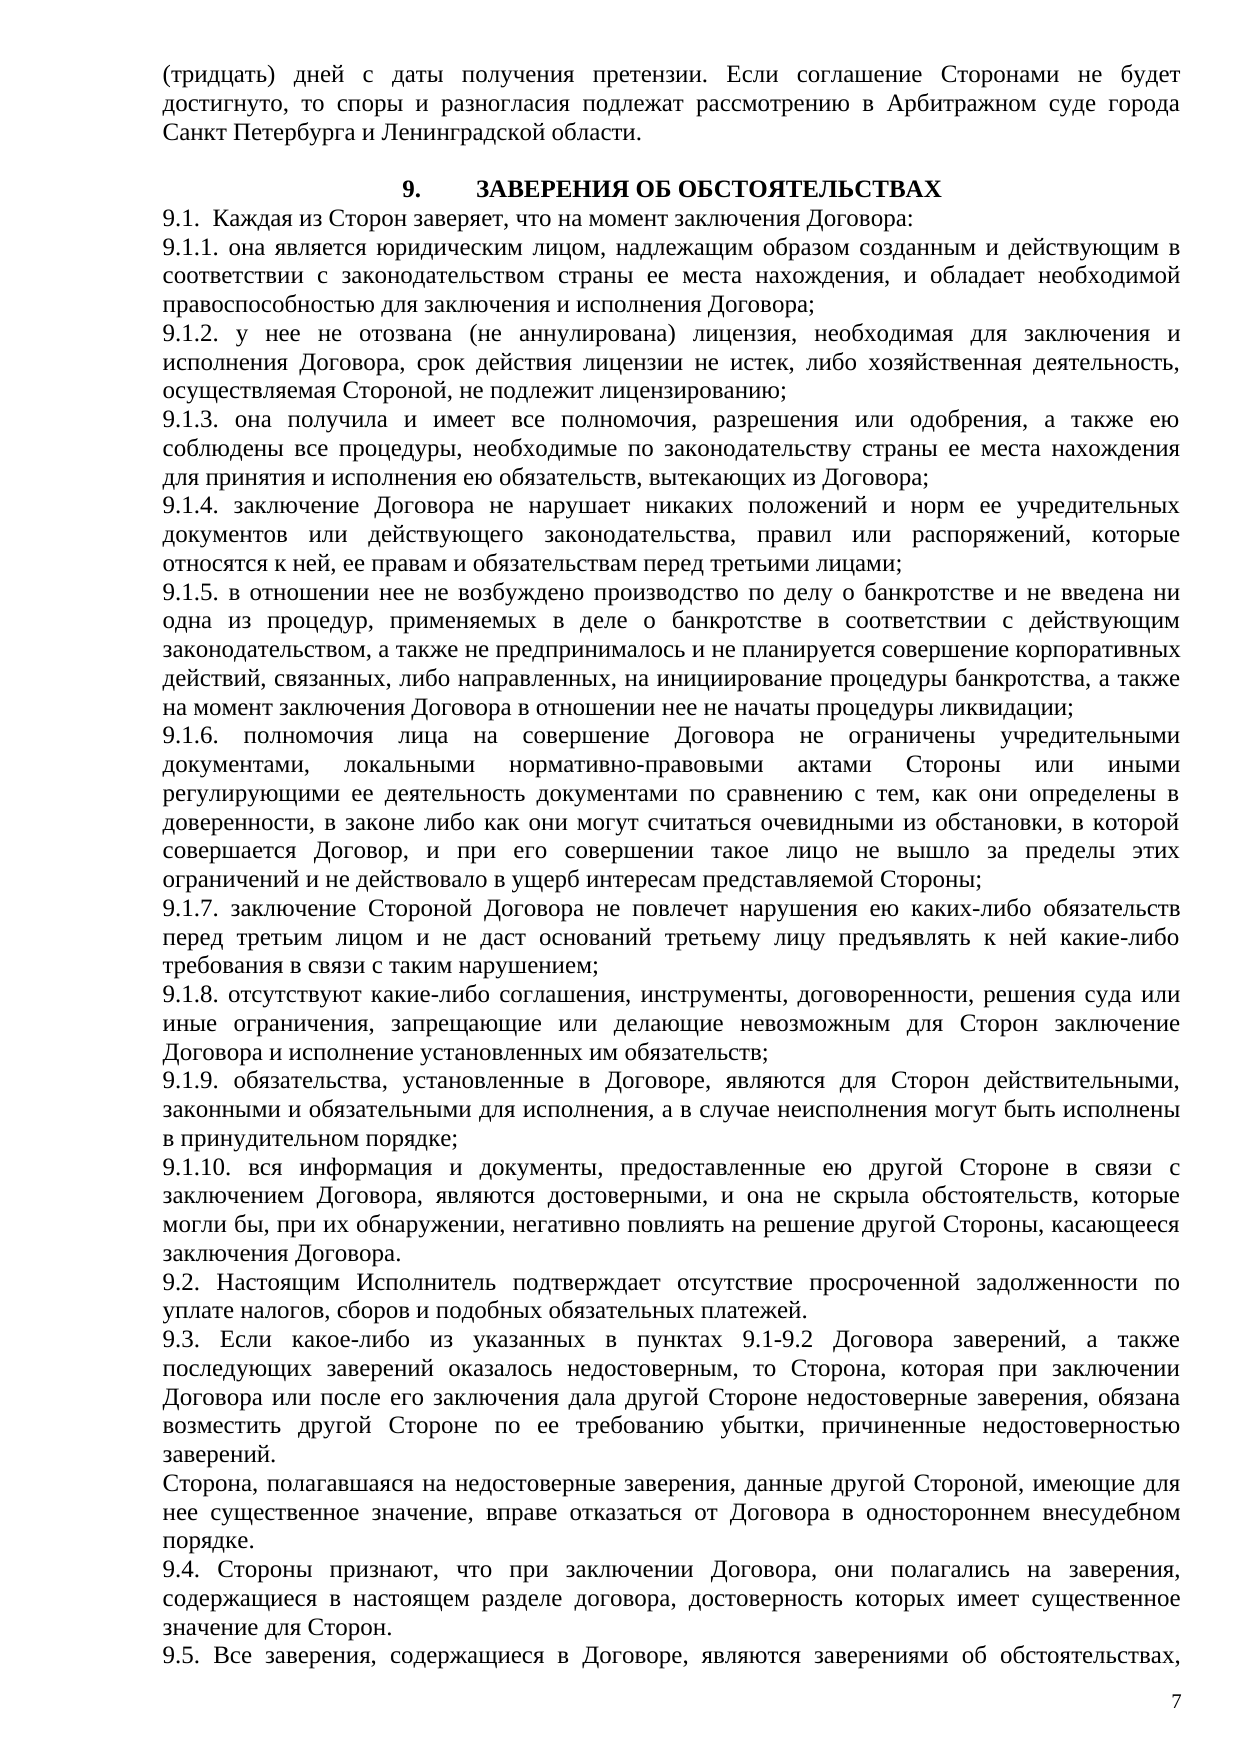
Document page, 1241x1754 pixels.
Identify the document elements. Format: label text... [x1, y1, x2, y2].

text 9.1.6. полномочия лица на совершение Договора не ограничены учредительными документами, локальными нормативно-правовыми актами Стороны или иными регулирующими ее деятельность документами по сравнению с тем, как они определены в доверенности, в законе либо как они могут считаться очевидными из обстановки, в которой совершается Договор, и при его совершении такое лицо не вышло за пределы этих ограничений и не действовало в ущерб интересам представляемой Стороны; [162, 720, 1181, 893]
text 9.1.10. вся информация и документы, предоставленные ею другой Стороне в связи с заключением Договора, являются достоверными, и она не скрыла обстоятельств, которые могли бы, при их обнаружении, негативно повлиять на решение другой Стороны, касающееся заключения Договора. [162, 1152, 1181, 1267]
text 9.1.4. заключение Договора не нарушает никаких положений и норм ее учредительных документов или действующего законодательства, правил или распоряжений, которые относятся к ней, ее правам и обязательствам перед третьими лицами; [162, 490, 1181, 577]
text 9.1.2. у нее не отозвана (не аннулирована) лицензия, необходимая для заключения и исполнения Договора, срок действия лицензии не истек, либо хозяйственная деятельность, осуществляемая Стороной, не подлежит лицензированию; [162, 318, 1181, 404]
text 9.1.5. в отношении нее не возбуждено производство по делу о банкротстве и не введена ни одна из процедур, применяемых в деле о банкротстве в соответствии с действующим законодательством, а также не предпринималось и не планируется совершение корпоративных действий, связанных, либо направленных, на инициирование процедуры банкротства, а также на момент заключения Договора в отношении нее не начаты процедуры ликвидации; [162, 577, 1181, 720]
text 9.1.7. заключение Стороной Договора не повлечет нарушения ею каких-либо обязательств перед третьим лицом и не даст оснований третьему лицу предъявлять к ней какие-либо требования в связи с таким нарушением; [162, 893, 1181, 979]
text 9.4. Стороны признают, что при заключении Договора, они полагались на заверения, содержащиеся в настоящем разделе договора, достоверность которых имеет существенное значение для Сторон. [162, 1554, 1181, 1640]
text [162, 1640, 1181, 1669]
text 9.2. Настоящим Исполнитель подтверждает отсутствие просроченной задолженности по уплате налогов, сборов и подобных обязательных платежей. [162, 1267, 1181, 1324]
text 9.1. Каждая из Сторон заверяет, что на момент заключения Договора: [162, 203, 1181, 232]
text 9.1.9. обязательства, установленные в Договоре, являются для Сторон действительными, законными и обязательными для исполнения, а в случае неисполнения могут быть исполнены в принудительном порядке; [162, 1065, 1181, 1152]
text 9.1.3. она получила и имеет все полномочия, разрешения или одобрения, а также ею соблюдены все процедуры, необходимые по законодательству страны ее места нахождения для принятия и исполнения ею обязательств, вытекающих из Договора; [162, 404, 1181, 490]
text Сторона, полагавшаяся на недостоверные заверения, данные другой Стороной, имеющие для нее существенное значение, вправе отказаться от Договора в одностороннем внесудебном порядке. [162, 1468, 1181, 1554]
text 9. ЗАВЕРЕНИЯ ОБ ОБСТОЯТЕЛЬСТВАХ [162, 174, 1181, 203]
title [162, 59, 1181, 145]
text 9.1.8. отсутствуют какие-либо соглашения, инструменты, договоренности, решения суда или иные ограничения, запрещающие или делающие невозможным для Сторон заключение Договора и исполнение установленных им обязательств; [162, 979, 1181, 1065]
text 9.1.1. она является юридическим лицом, надлежащим образом созданным и действующим в соответствии с законодательством страны ее места нахождения, и обладает необходимой правоспособностью для заключения и исполнения Договора; [162, 232, 1181, 318]
text 9.3. Если какое-либо из указанных в пунктах 9.1-9.2 Договора заверений, а также последующих заверений оказалось недостоверным, то Сторона, которая при заключении Договора или после его заключения дала другой Стороне недостоверные заверения, обязана возместить другой Стороне по ее требованию убытки, причиненные недостоверностью заверений. [162, 1324, 1181, 1468]
